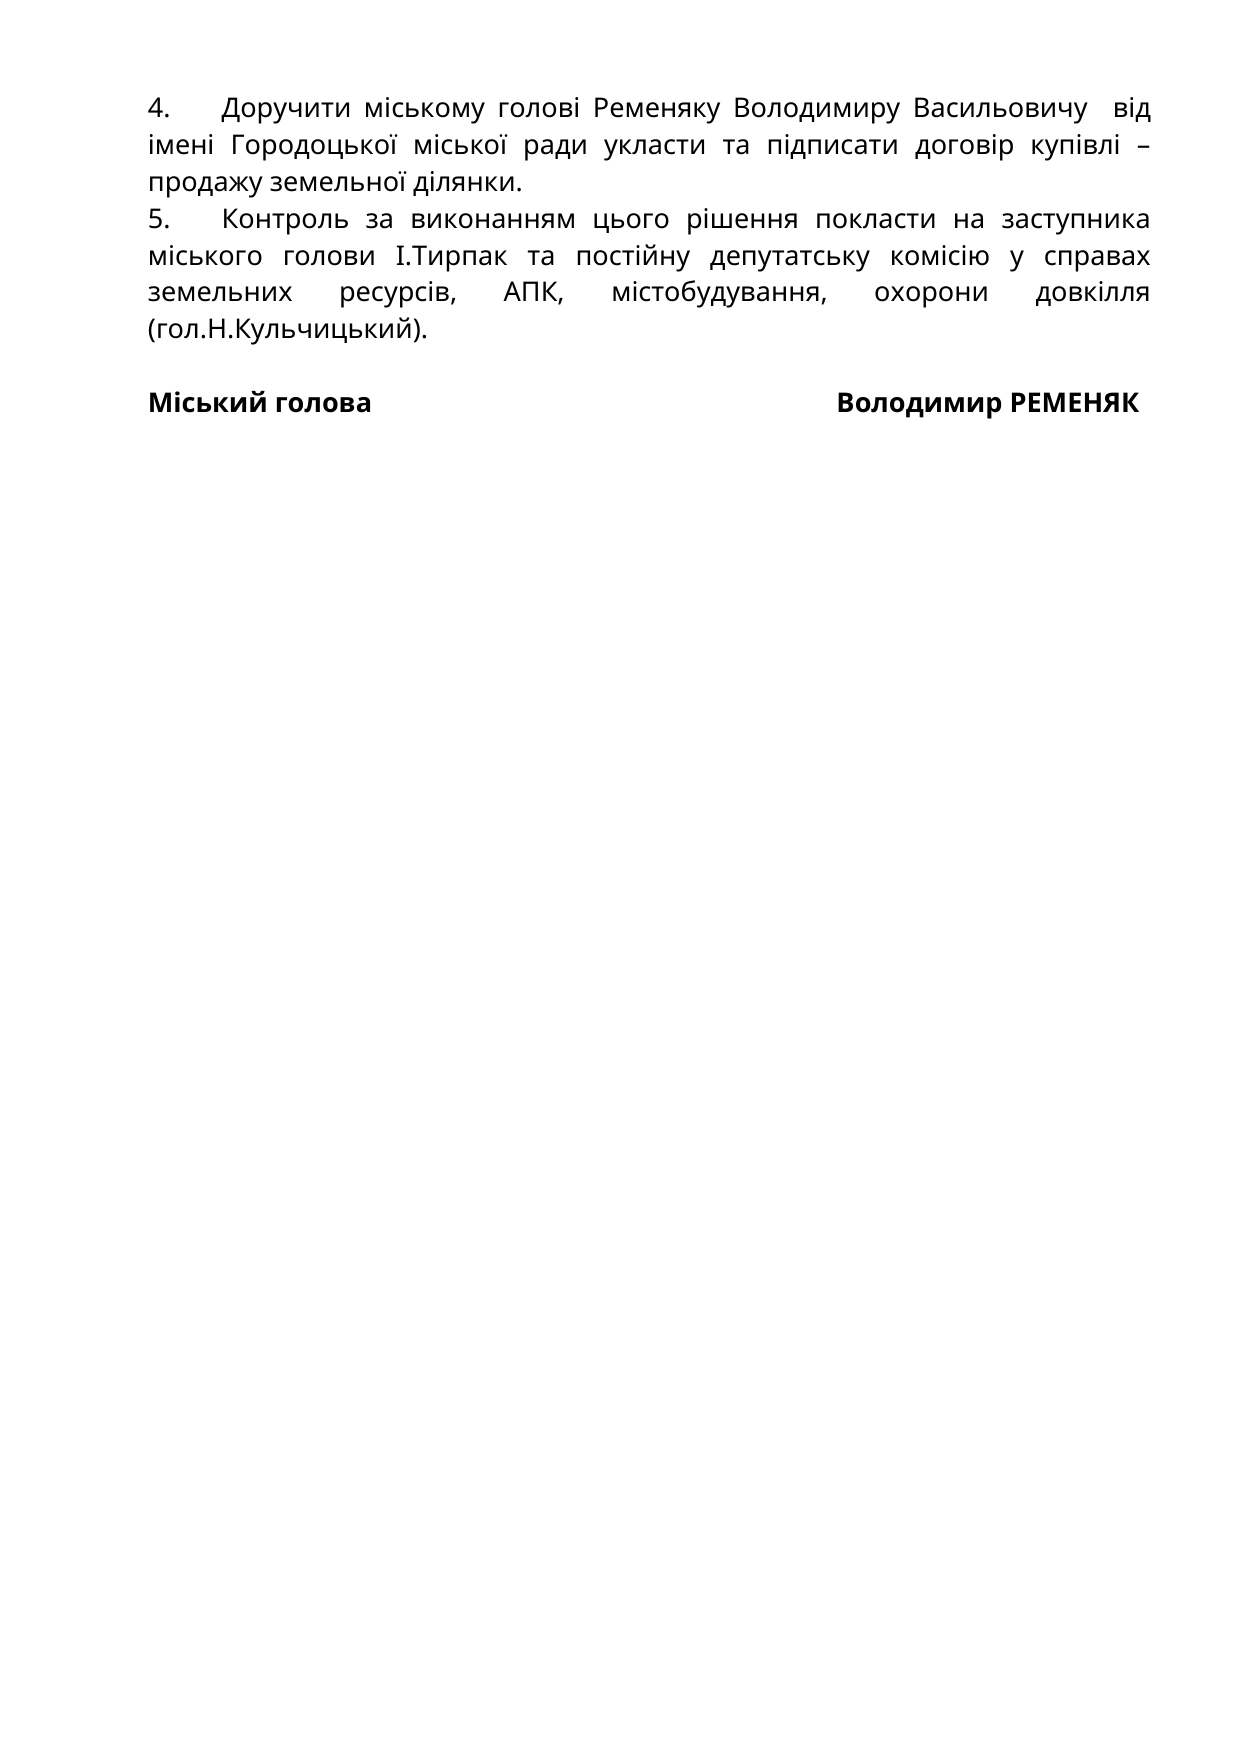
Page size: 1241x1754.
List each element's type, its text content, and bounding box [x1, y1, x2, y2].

text 4. Доручити міському голові Ременяку Володимиру Васильовичу від імені Городоцької міської ради укласти та підписати договір купівлі – продажу земельної ділянки. [148, 88, 1152, 199]
text 5. Контроль за виконанням цього рішення покласти на заступника міського голови І.Тирпак та постійну депутатську комісію у справах земельних ресурсів, АПК, містобудування, охорони довкілля (гол.Н.Кульчицький). [148, 199, 1152, 347]
text Міський голова Володимир РЕМЕНЯК [148, 383, 1152, 420]
